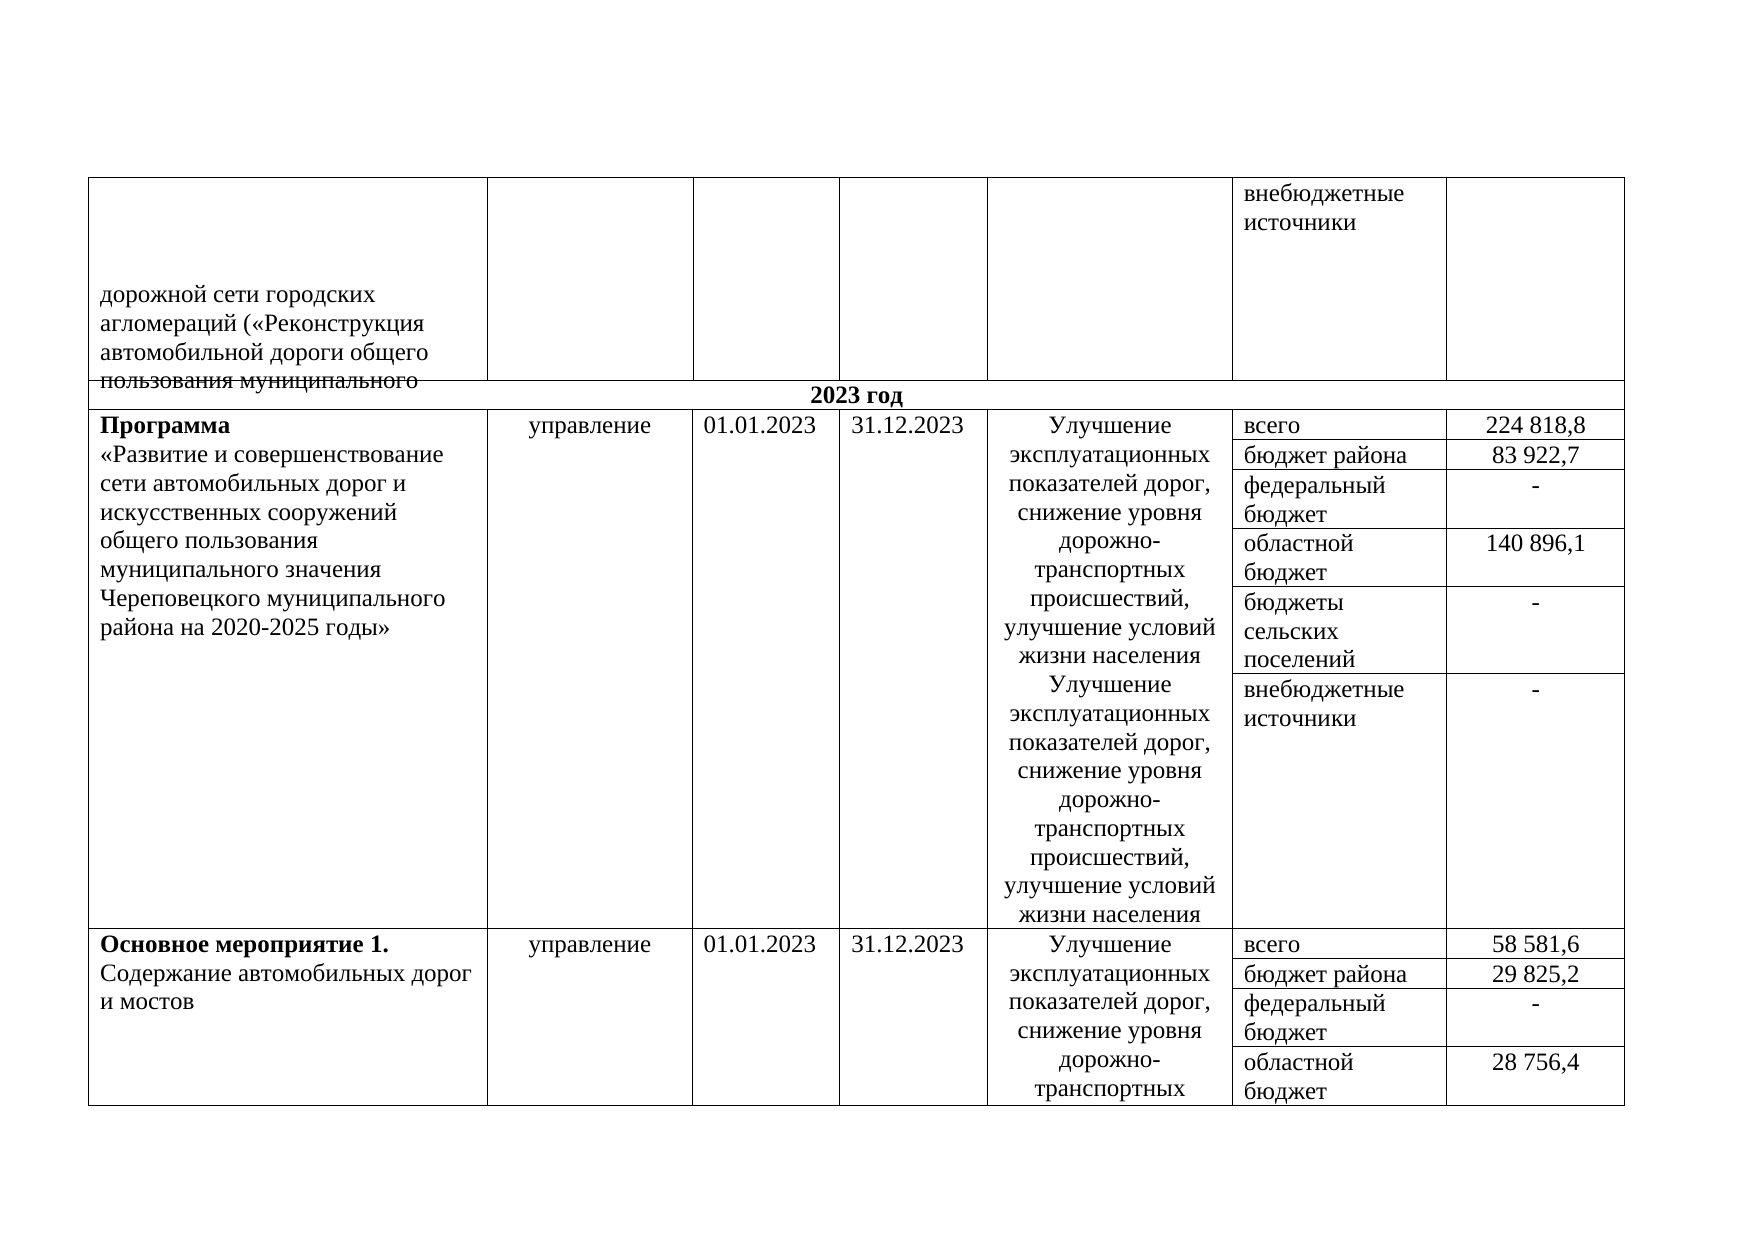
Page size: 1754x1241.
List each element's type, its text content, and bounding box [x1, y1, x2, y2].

table_cell бюджеты сельских поселений [1233, 587, 1446, 673]
table_cell [1447, 178, 1624, 379]
table_cell управление [488, 929, 692, 1104]
table_cell бюджет района [1233, 440, 1446, 469]
table_cell 01.01.2023 [693, 410, 839, 928]
table_cell 224 818,8 [1447, 410, 1624, 439]
table_cell 28 756,4 [1447, 1047, 1624, 1104]
table_cell Программа «Развитие и совершенствование сети автомобильных дорог и искусственных сооружений общего пользования муниципального значения Череповецкого муниципального района на 2020-2025 годы» [89, 410, 487, 928]
table_cell Улучшение эксплуатационных показателей дорог, снижение уровня дорожно-транспортных происшествий, улучшение условий жизни населения Улучшение эксплуатационных показателей дорог, снижение уровня дорожно-транспортных происшествий, улучшение условий жизни населения [988, 410, 1232, 928]
table_cell управление [488, 410, 692, 928]
table_cell 29 825,2 [1447, 959, 1624, 987]
table_cell федеральный бюджет [1233, 470, 1446, 527]
table_cell - [1447, 587, 1624, 673]
table_cell внебюджетные источники [1233, 178, 1446, 379]
table_cell 31.12.2023 [840, 929, 987, 1104]
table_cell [988, 929, 1232, 1104]
table_cell бюджет района [1233, 959, 1446, 987]
table_cell 140 896,1 [1447, 529, 1624, 586]
table_cell - [1447, 674, 1624, 928]
table_cell 58 581,6 [1447, 929, 1624, 958]
table_cell областной бюджет [1233, 529, 1446, 586]
table_cell областной бюджет [1233, 1047, 1446, 1104]
table_cell 31.12.2023 [840, 410, 987, 928]
table_cell - [1447, 989, 1624, 1046]
table_cell всего [1233, 410, 1446, 439]
table_cell внебюджетные источники [1233, 674, 1446, 928]
table_cell Основное мероприятие 1. Содержание автомобильных дорог и мостов [89, 929, 487, 1104]
table_cell федеральный бюджет [1233, 989, 1446, 1046]
table_cell - [1447, 470, 1624, 527]
table_cell 2023 год [89, 381, 1624, 409]
table_cell 01.01.2023 [693, 929, 839, 1104]
table_cell 83 922,7 [1447, 440, 1624, 469]
table_cell всего [1233, 929, 1446, 958]
